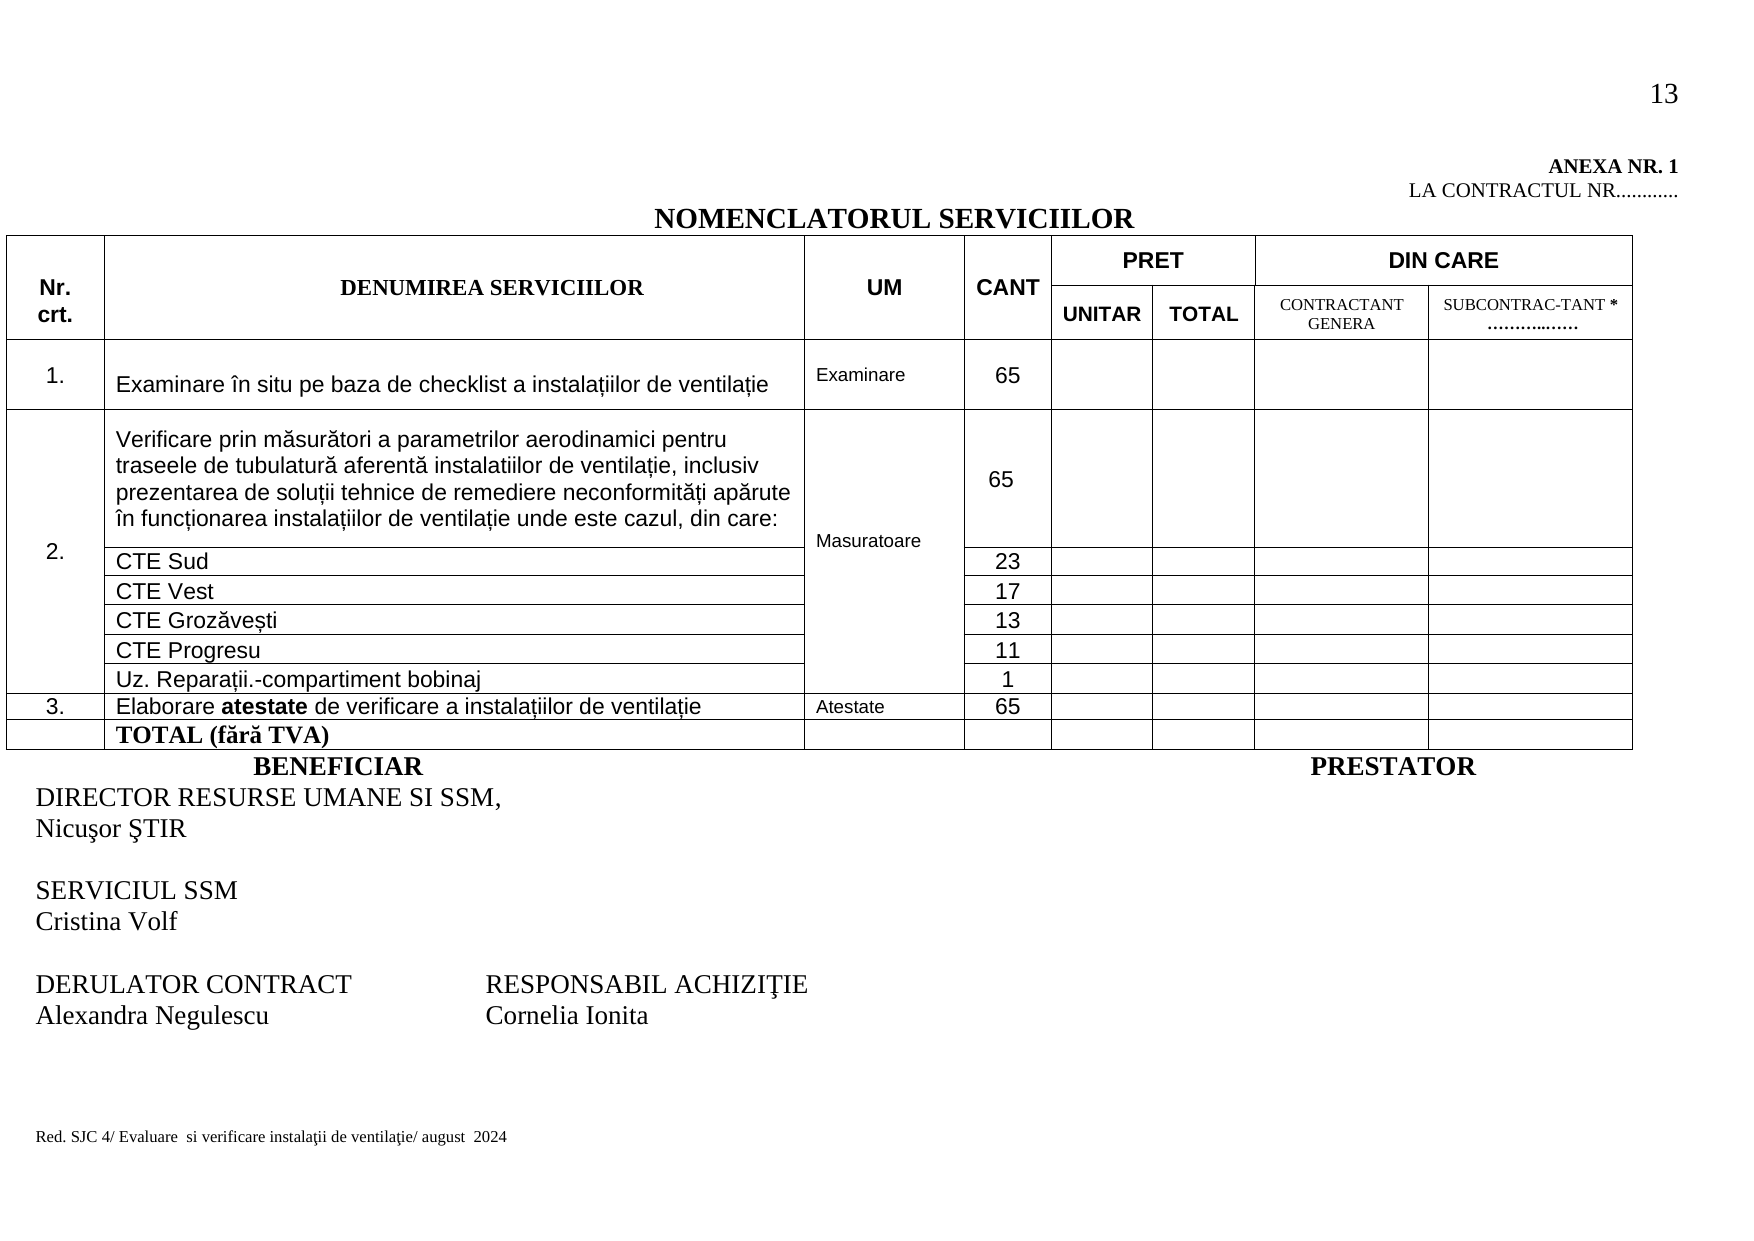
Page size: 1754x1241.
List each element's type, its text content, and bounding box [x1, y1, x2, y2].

table_cell [1052, 635, 1152, 663]
table_cell [1429, 576, 1632, 604]
table_cell [1429, 410, 1632, 547]
table_cell CTE Progresu [105, 635, 804, 663]
table_cell [1429, 605, 1632, 633]
table_cell [1429, 340, 1632, 409]
table_cell [1255, 340, 1428, 409]
table_cell [1429, 720, 1632, 749]
text ANEXA NR. 1 [35, 153, 1678, 178]
text SERVICIUL SSM [35, 874, 1678, 905]
table_cell [1255, 605, 1428, 633]
table_cell 2. [7, 410, 104, 692]
table_cell 11 [965, 635, 1051, 663]
text Cristina Volf [35, 905, 1678, 937]
table_cell Masuratoare [805, 410, 964, 692]
table_cell Verificare prin măsurători a parametrilor aerodinamici pentru traseele de tubulatură aferentă instalatiilor de ventilație, inclusiv prezentarea de soluții tehnice de remediere neconformități apărute în funcționarea instalațiilor de ventilație unde este cazul, din care: [105, 410, 804, 547]
table_cell Elaborare atestate de verificare a instalațiilor de ventilație [105, 694, 804, 719]
table_cell [1153, 664, 1254, 692]
table_cell [1255, 720, 1428, 749]
table_cell [1153, 635, 1254, 663]
table_header CANT [965, 236, 1051, 339]
table_cell 65 [965, 694, 1051, 719]
table_cell [1052, 694, 1152, 719]
table_cell TOTAL (fără TVA) [105, 720, 804, 749]
table_cell [1153, 340, 1254, 409]
text Alexandra Negulescu Cornelia Ionita [35, 999, 1678, 1030]
table_cell [1429, 635, 1632, 663]
table_cell 65 [965, 340, 1051, 409]
table_cell [1255, 664, 1428, 692]
text DERULATOR CONTRACT RESPONSABIL ACHIZIŢIE [35, 968, 1678, 999]
table_header PRET [1052, 236, 1255, 284]
table_cell [1153, 694, 1254, 719]
table_cell [805, 720, 964, 749]
table_cell CONTRACTANT GENERA [1255, 286, 1428, 339]
table_cell 65 [965, 410, 1051, 547]
table_cell [1429, 548, 1632, 574]
table_cell 1. [7, 340, 104, 409]
table_cell CTE Grozăvești [105, 605, 804, 633]
table_cell [7, 720, 104, 749]
table_cell Examinare în situ pe baza de checklist a instalațiilor de ventilație [105, 340, 804, 409]
table_header UM [805, 236, 964, 339]
table_cell [1153, 720, 1254, 749]
table_cell [1153, 605, 1254, 633]
table_cell [1255, 410, 1428, 547]
table_cell 17 [965, 576, 1051, 604]
table_cell [1429, 664, 1632, 692]
table_cell [1153, 410, 1254, 547]
table_cell [965, 720, 1051, 749]
table_cell [1153, 548, 1254, 574]
table_cell CTE Vest [105, 576, 804, 604]
table_cell 3. [7, 694, 104, 719]
table_cell [1255, 576, 1428, 604]
table_cell Atestate [805, 694, 964, 719]
table_cell [1052, 605, 1152, 633]
subtitle NOMENCLATORUL SERVICIILOR [35, 202, 1678, 235]
text DIRECTOR RESURSE UMANE SI SSM, [35, 781, 1678, 812]
table_cell 13 [965, 605, 1051, 633]
table_cell Examinare [805, 340, 964, 409]
table_cell [1255, 694, 1428, 719]
table_cell [1052, 664, 1152, 692]
table_cell [1052, 576, 1152, 604]
table_cell [1255, 635, 1428, 663]
table_cell [1052, 340, 1152, 409]
table_cell 23 [965, 548, 1051, 574]
text Nicuşor ŞTIR [35, 812, 1678, 843]
text BENEFICIAR PRESTATOR [35, 750, 1678, 781]
table_header DIN CARE [1256, 236, 1632, 284]
table_cell [1052, 720, 1152, 749]
table_header DENUMIREA SERVICIILOR [105, 236, 804, 339]
table_cell [1429, 694, 1632, 719]
table_cell TOTAL [1153, 286, 1254, 339]
table_cell [1255, 548, 1428, 574]
table_cell Uz. Reparații.-compartiment bobinaj [105, 664, 804, 692]
table_cell 1 [965, 664, 1051, 692]
text LA CONTRACTUL NR............ [35, 178, 1678, 202]
table_cell SUBCONTRAC-TANT * ………..…… [1429, 286, 1632, 339]
table_header Nr. crt. [7, 236, 104, 339]
table_cell CTE Sud [105, 548, 804, 574]
table_cell UNITAR [1052, 286, 1152, 339]
table_cell [1052, 548, 1152, 574]
table_cell [1052, 410, 1152, 547]
table_cell [1153, 576, 1254, 604]
